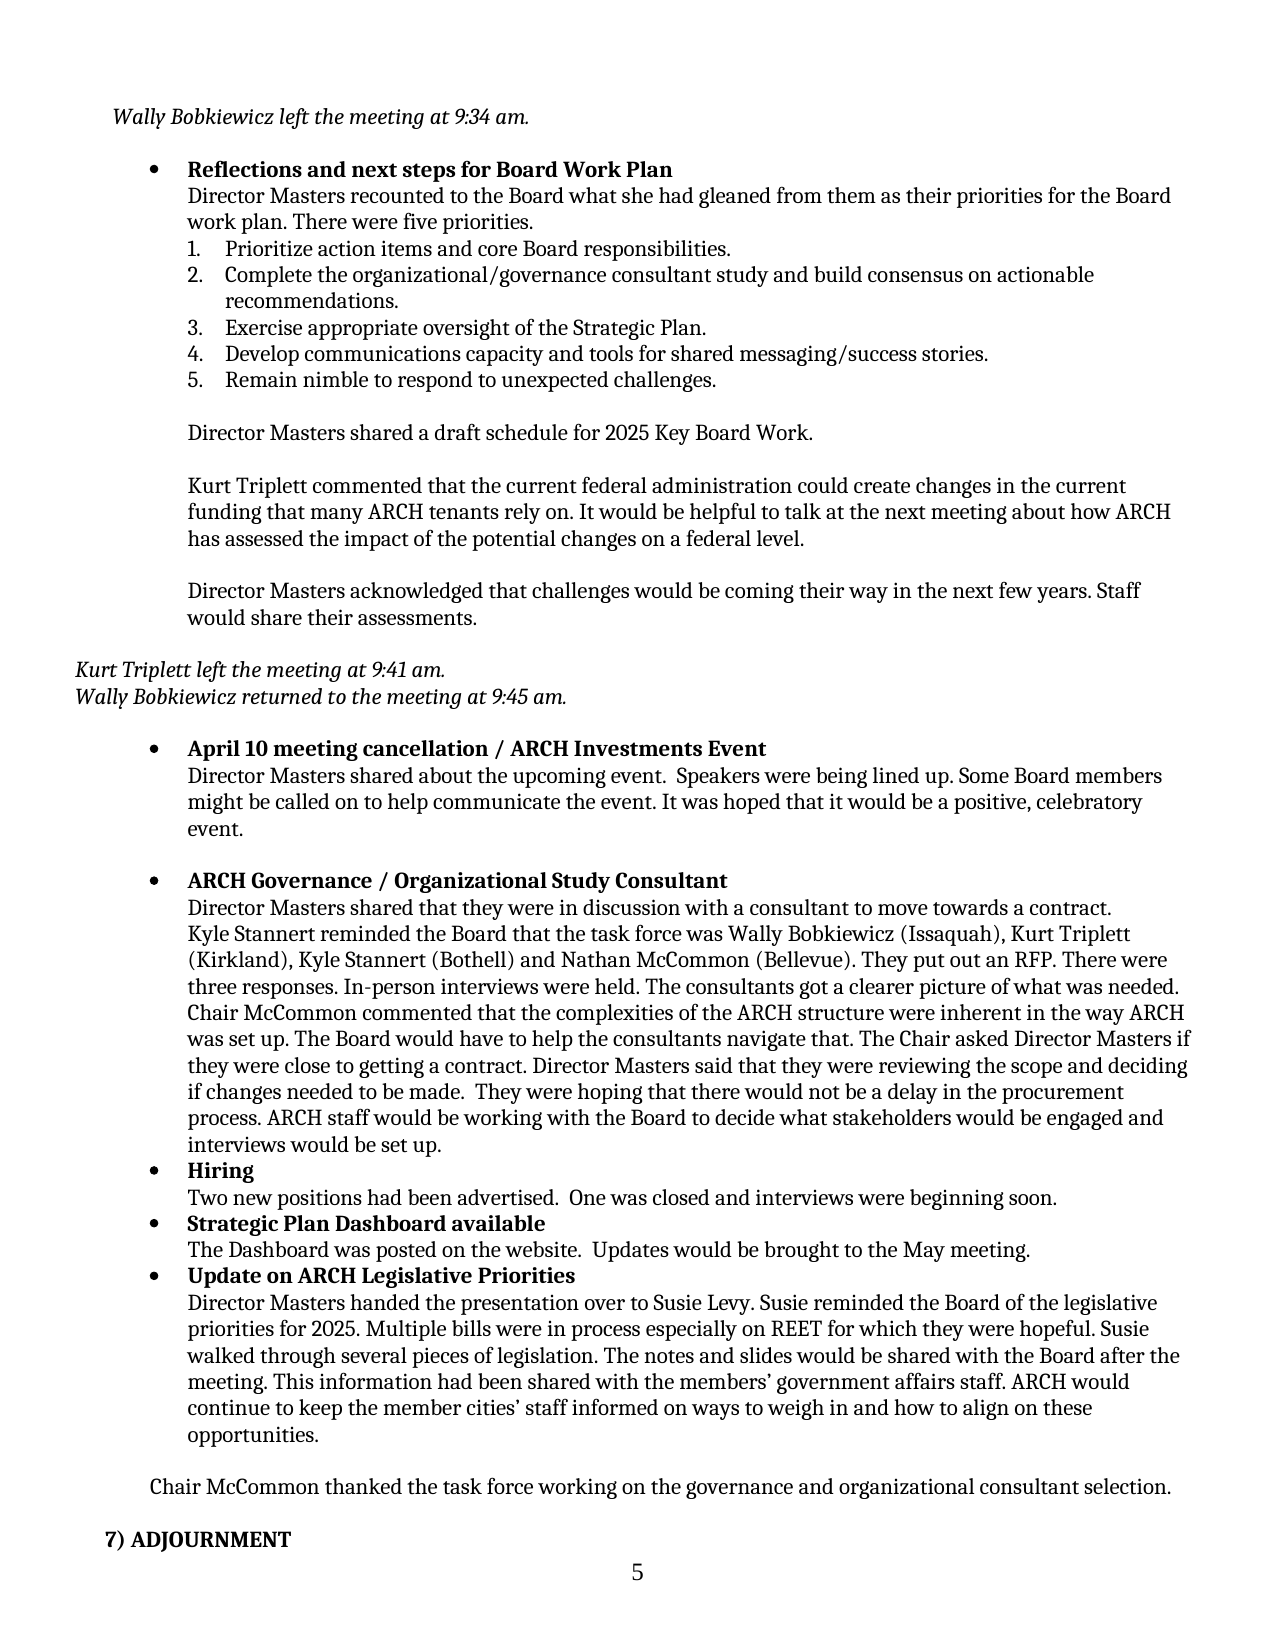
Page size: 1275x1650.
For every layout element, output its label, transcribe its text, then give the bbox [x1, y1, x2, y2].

text Director Masters acknowledged that challenges would be coming their way in the next few years. Staff would share their assessments. [187, 578, 1200, 631]
list Update on ARCH Legislative Priorities [150, 1263, 1200, 1290]
list Complete the organizational/governance consultant study and build consensus on actionable recommendations. [187, 262, 1200, 314]
text Chair McCommon thanked the task force working on the governance and organizational consultant selection. [150, 1474, 1200, 1501]
list Strategic Plan Dashboard available [150, 1211, 1200, 1237]
text Director Masters recounted to the Board what she had gleaned from them as their priorities for the Board work plan. There were five priorities. [187, 183, 1200, 236]
text 7) ADJOURNMENT [75, 1527, 1200, 1553]
text Wally Bobkiewicz left the meeting at 9:34 am. [75, 104, 1200, 130]
list Reflections and next steps for Board Work Plan [150, 156, 1200, 183]
list Exercise appropriate oversight of the Strategic Plan. [187, 314, 1200, 341]
text Director Masters shared that they were in discussion with a consultant to move towards a contract. [187, 894, 1200, 921]
list Prioritize action items and core Board responsibilities. [187, 236, 1200, 262]
text The Dashboard was posted on the website. Updates would be brought to the May meeting. [187, 1237, 1200, 1263]
text Wally Bobkiewicz returned to the meeting at 9:45 am. [75, 683, 1200, 710]
text Two new positions had been advertised. One was closed and interviews were beginning soon. [187, 1184, 1200, 1211]
text Kurt Triplett commented that the current federal administration could create changes in the current funding that many ARCH tenants rely on. It would be helpful to talk at the next meeting about how ARCH has assessed the impact of the potential changes on a federal level. [187, 473, 1200, 552]
text Director Masters shared a draft schedule for 2025 Key Board Work. [150, 420, 1200, 446]
list Remain nimble to respond to unexpected challenges. [187, 367, 1200, 394]
text Director Masters shared about the upcoming event. Speakers were being lined up. Some Board members might be called on to help communicate the event. It was hoped that it would be a positive, celebratory event. [187, 763, 1200, 842]
list Develop communications capacity and tools for shared messaging/success stories. [187, 341, 1200, 367]
list ARCH Governance / Organizational Study Consultant [150, 868, 1200, 894]
list Director Masters handed the presentation over to Susie Levy. Susie reminded the Board of the legislative priorities for 2025. Multiple bills were in process especially on REET for which they were hopeful. Susie walked through several pieces of legislation. The notes and slides would be shared with the Board after the meeting. This information had been shared with the members’ government affairs staff. ARCH would continue to keep the member cities’ staff informed on ways to weigh in and how to align on these opportunities. [187, 1290, 1200, 1448]
text Kurt Triplett left the meeting at 9:41 am. [75, 657, 1200, 683]
list Hiring [150, 1158, 1200, 1184]
list April 10 meeting cancellation / ARCH Investments Event [150, 736, 1200, 763]
text Kyle Stannert reminded the Board that the task force was Wally Bobkiewicz (Issaquah), Kurt Triplett (Kirkland), Kyle Stannert (Bothell) and Nathan McCommon (Bellevue). They put out an RFP. There were three responses. In-person interviews were held. The consultants got a clearer picture of what was needed. Chair McCommon commented that the complexities of the ARCH structure were inherent in the way ARCH was set up. The Board would have to help the consultants navigate that. The Chair asked Director Masters if they were close to getting a contract. Director Masters said that they were reviewing the scope and deciding if changes needed to be made. They were hoping that there would not be a delay in the procurement process. ARCH staff would be working with the Board to decide what stakeholders would be engaged and interviews would be set up. [187, 921, 1200, 1158]
